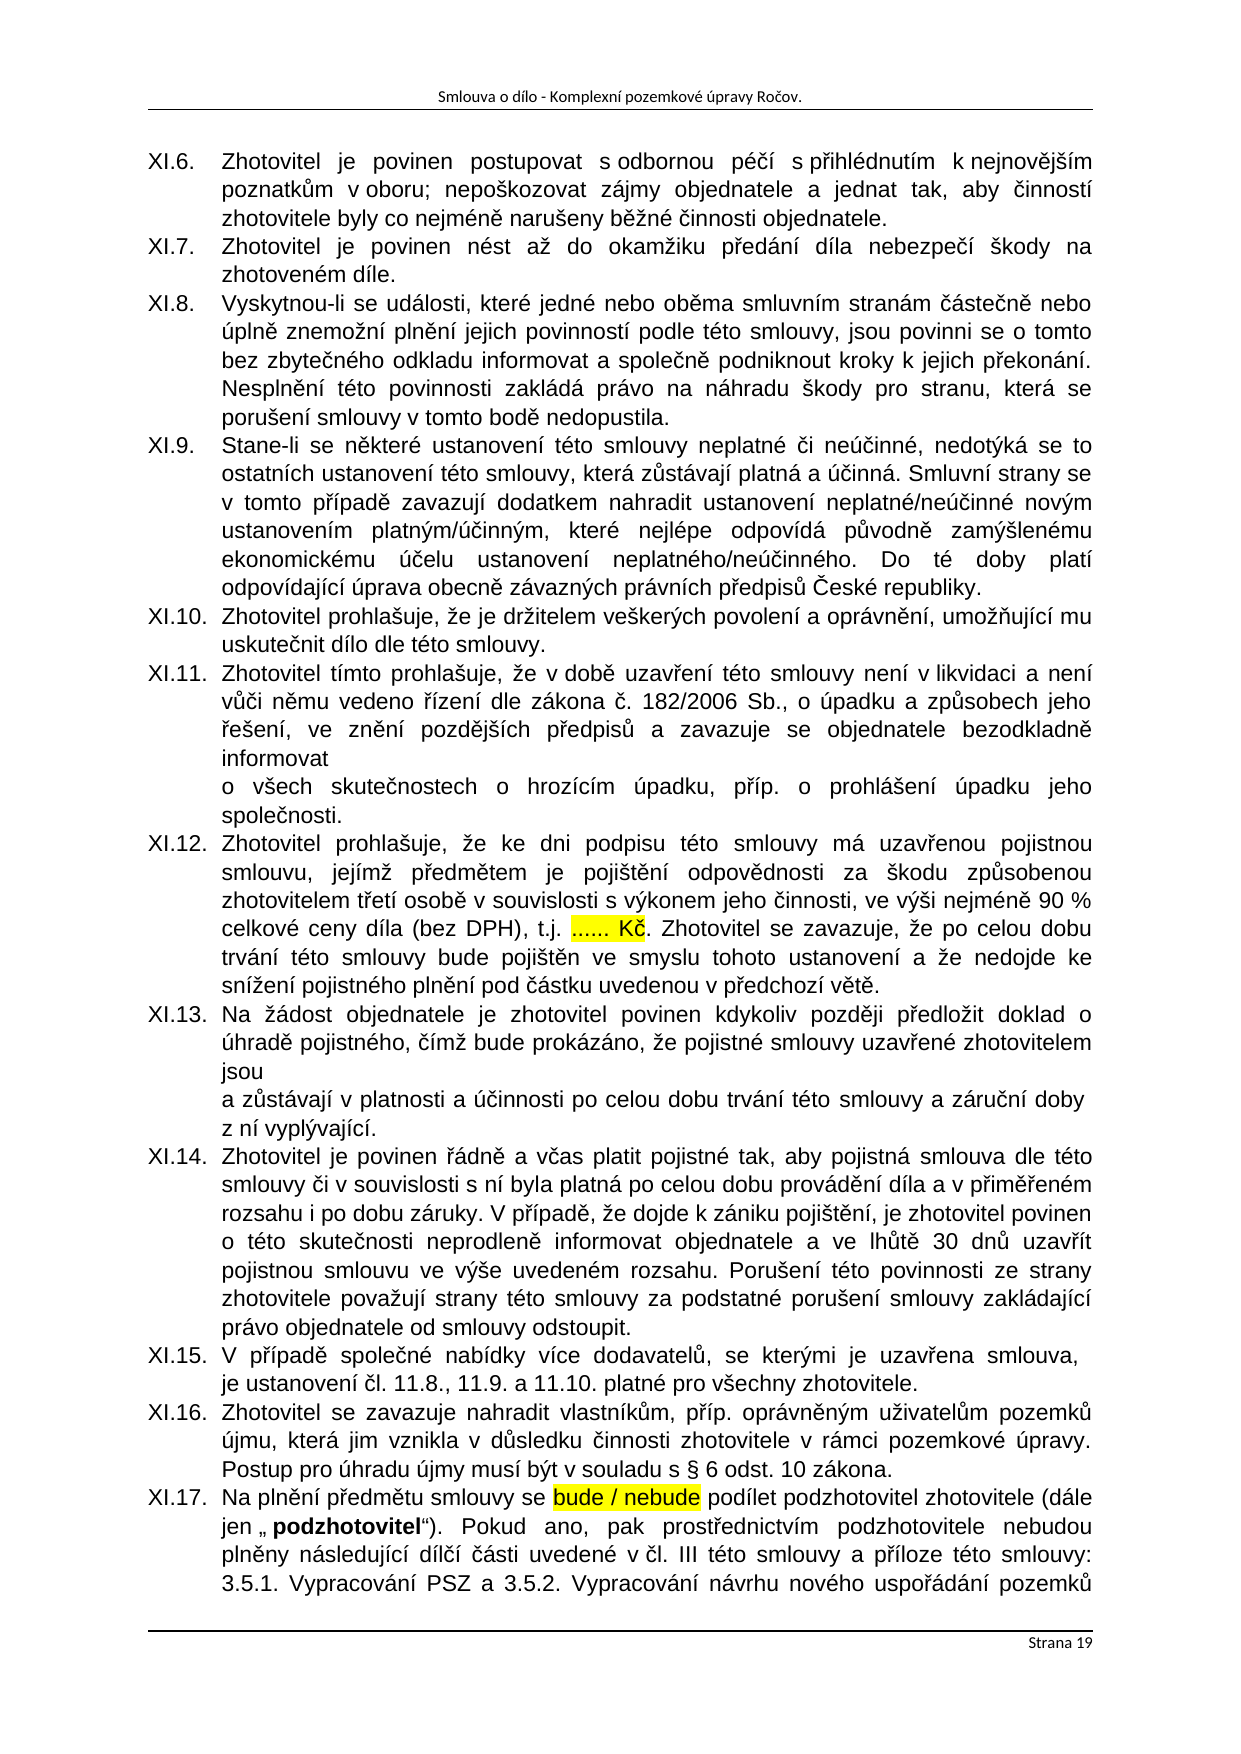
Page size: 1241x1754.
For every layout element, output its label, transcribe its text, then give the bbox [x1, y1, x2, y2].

list Zhotovitel prohlašuje, že ke dni podpisu této smlouvy má uzavřenou pojistnou smlouvu, jejímž předmětem je pojištění odpovědnosti za škodu způsobenou zhotovitelem třetí osobě v souvislosti s výkonem jeho činnosti, ve výši nejméně 90 % celkové ceny díla (bez DPH), t.j. ...... Kč. Zhotovitel se zavazuje, že po celou dobu trvání této smlouvy bude pojištěn ve smyslu tohoto ustanovení a že nedojde ke snížení pojistného plnění pod částku uvedenou v předchozí větě. [148, 830, 1093, 999]
list Zhotovitel je povinen řádně a včas platit pojistné tak, aby pojistná smlouva dle této smlouvy či v souvislosti s ní byla platná po celou dobu provádění díla a v přiměřeném rozsahu i po dobu záruky. V případě, že dojde k zániku pojištění, je zhotovitel povinen o této skutečnosti neprodleně informovat objednatele a ve lhůtě 30 dnů uzavřít pojistnou smlouvu ve výše uvedeném rozsahu. Porušení této povinnosti ze strany zhotovitele považují strany této smlouvy za podstatné porušení smlouvy zakládající právo objednatele od smlouvy odstoupit. [148, 1143, 1093, 1340]
list Zhotovitel tímto prohlašuje, že v době uzavření této smlouvy není v likvidaci a není vůči němu vedeno řízení dle zákona č. 182/2006 Sb., o úpadku a způsobech jeho řešení, ve znění pozdějších předpisů a zavazuje se objednatele bezodkladně informovat o všech skutečnostech o hrozícím úpadku, příp. o prohlášení úpadku jeho společnosti. [148, 659, 1093, 828]
list Zhotovitel se zavazuje nahradit vlastníkům, příp. oprávněným uživatelům pozemků újmu, která jim vznikla v důsledku činnosti zhotovitele v rámci pozemkové úpravy. Postup pro úhradu újmy musí být v souladu s § 6 odst. 10 zákona. [148, 1399, 1093, 1482]
list Vyskytnou-li se události, které jedné nebo oběma smluvním stranám částečně nebo úplně znemožní plnění jejich povinností podle této smlouvy, jsou povinni se o tomto bez zbytečného odkladu informovat a společně podniknout kroky k jejich překonání. Nesplnění této povinnosti zakládá právo na náhradu škody pro stranu, která se porušení smlouvy v tomto bodě nedopustila. [148, 290, 1093, 430]
list Zhotovitel je povinen nést až do okamžiku předání díla nebezpečí škody na zhotoveném díle. [148, 233, 1093, 288]
list Stane-li se některé ustanovení této smlouvy neplatné či neúčinné, nedotýká se to ostatních ustanovení této smlouvy, která zůstávají platná a účinná. Smluvní strany se v tomto případě zavazují dodatkem nahradit ustanovení neplatné/neúčinné novým ustanovením platným/účinným, které nejlépe odpovídá původně zamýšlenému ekonomickému účelu ustanovení neplatného/neúčinného. Do té doby platí odpovídající úprava obecně závazných právních předpisů České republiky. [148, 432, 1093, 601]
list Na žádost objednatele je zhotovitel povinen kdykoliv později předložit doklad o úhradě pojistného, čímž bude prokázáno, že pojistné smlouvy uzavřené zhotovitelem jsou a zůstávají v platnosti a účinnosti po celou dobu trvání této smlouvy a záruční doby z ní vyplývající. [148, 1001, 1093, 1141]
list Zhotovitel prohlašuje, že je držitelem veškerých povolení a oprávnění, umožňující mu uskutečnit dílo dle této smlouvy. [148, 603, 1093, 657]
list Zhotovitel je povinen postupovat s odbornou péčí s přihlédnutím k nejnovějším poznatkům v oboru; nepoškozovat zájmy objednatele a jednat tak, aby činností zhotovitele byly co nejméně narušeny běžné činnosti objednatele. [148, 148, 1093, 231]
list V případě společné nabídky více dodavatelů, se kterými je uzavřena smlouva, je ustanovení čl. 11.8., 11.9. a 11.10. platné pro všechny zhotovitele. [148, 1342, 1093, 1397]
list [148, 1484, 1093, 1596]
